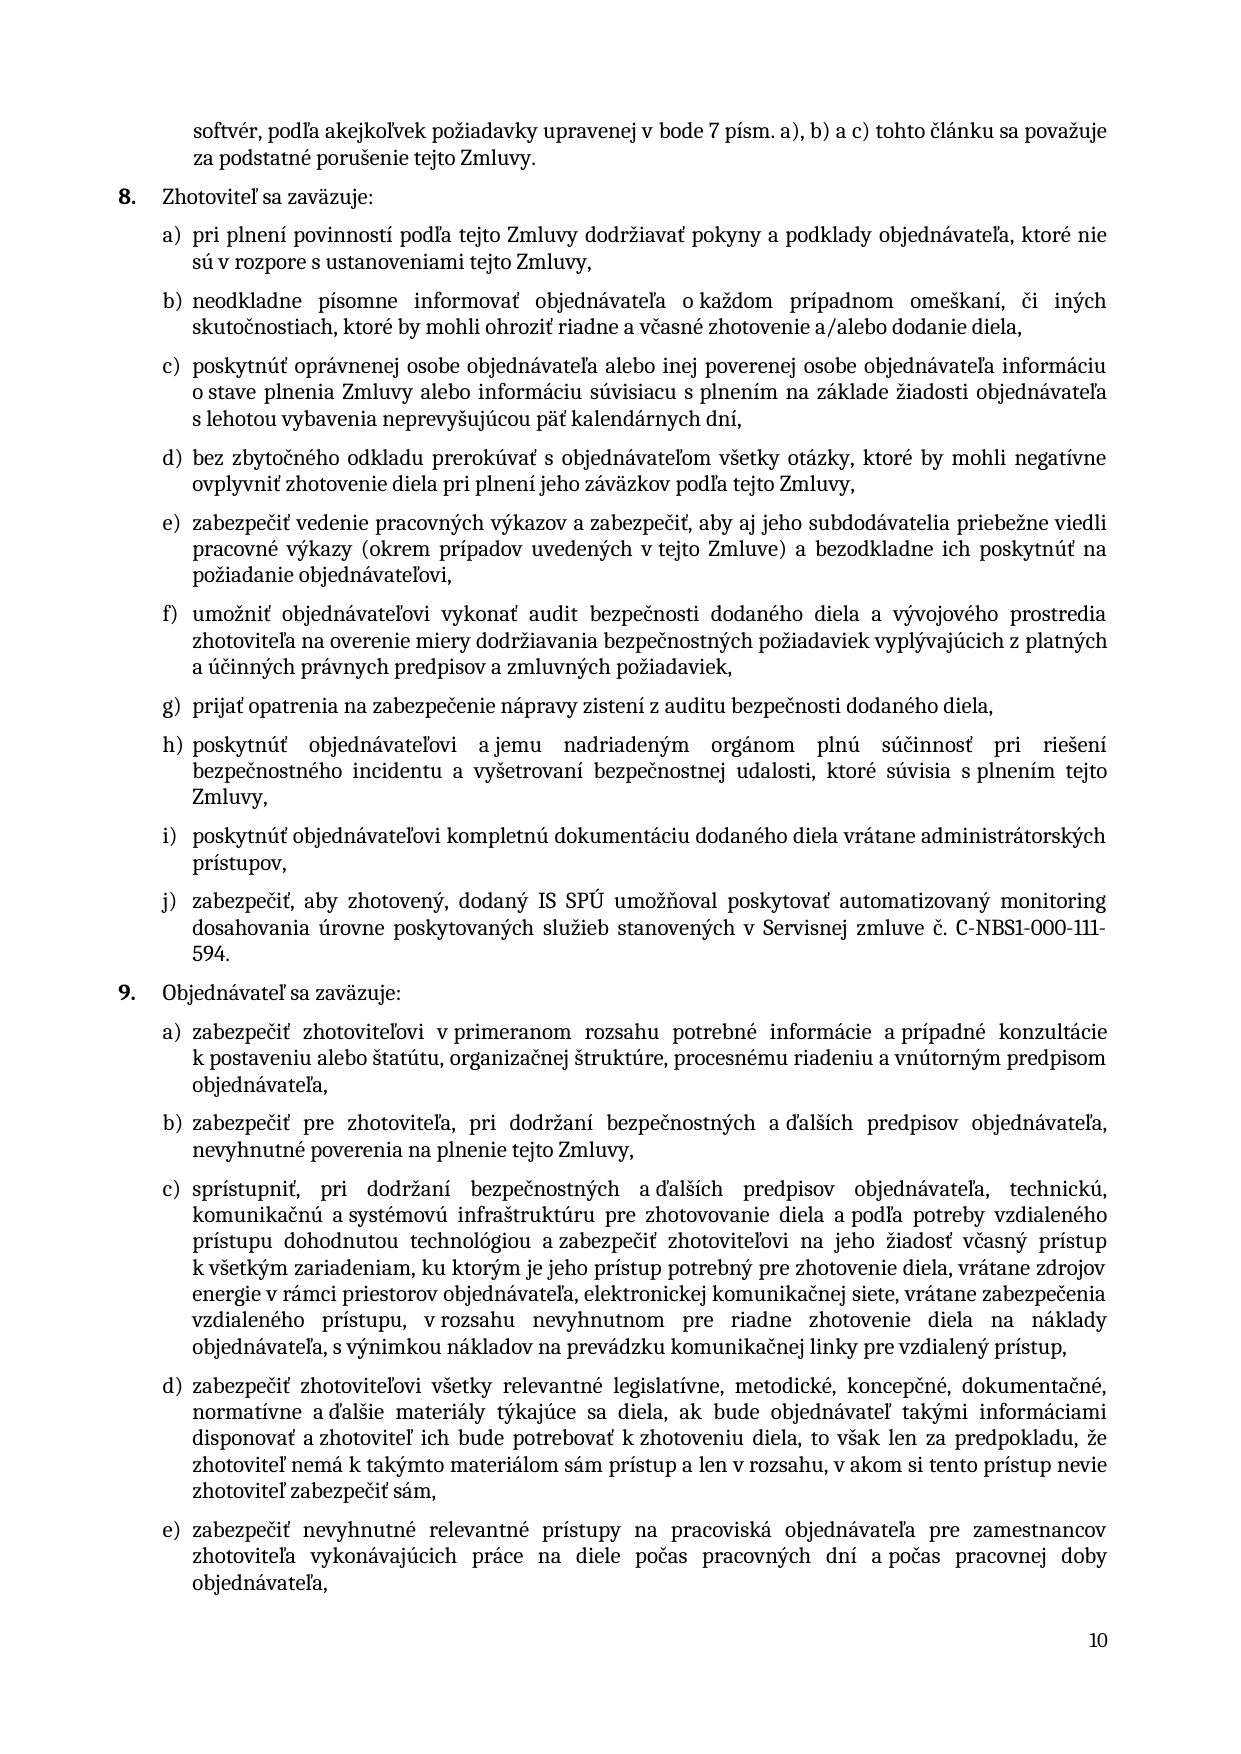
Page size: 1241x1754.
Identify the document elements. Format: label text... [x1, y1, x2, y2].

list Zhotoviteľ sa zaväzuje: [118, 183, 1107, 210]
list prijať opatrenia na zabezpečenie nápravy zistení z auditu bezpečnosti dodaného diela, [162, 693, 1107, 719]
list zabezpečiť nevyhnutné relevantné prístupy na pracoviská objednávateľa pre zamestnancov zhotoviteľa vykonávajúcich práce na diele počas pracovných dní a počas pracovnej doby objednávateľa, [162, 1517, 1107, 1596]
list Objednávateľ sa zaväzuje: [118, 980, 1107, 1006]
list neodkladne písomne informovať objednávateľa o každom prípadnom omeškaní, či iných skutočnostiach, ktoré by mohli ohroziť riadne a včasné zhotovenie a/alebo dodanie diela, [162, 287, 1107, 340]
list zabezpečiť vedenie pracovných výkazov a zabezpečiť, aby aj jeho subdodávatelia priebežne viedli pracovné výkazy (okrem prípadov uvedených v tejto Zmluve) a bezodkladne ich poskytnúť na požiadanie objednávateľovi, [162, 509, 1107, 588]
list poskytnúť objednávateľovi kompletnú dokumentáciu dodaného diela vrátane administrátorských prístupov, [162, 823, 1107, 876]
list zabezpečiť pre zhotoviteľa, pri dodržaní bezpečnostných a ďalších predpisov objednávateľa, nevyhnutné poverenia na plnenie tejto Zmluvy, [162, 1110, 1107, 1163]
list bez zbytočného odkladu prerokúvať s objednávateľom všetky otázky, ktoré by mohli negatívne ovplyvniť zhotovenie diela pri plnení jeho záväzkov podľa tejto Zmluvy, [162, 444, 1107, 497]
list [156, 118, 1107, 171]
list umožniť objednávateľovi vykonať audit bezpečnosti dodaného diela a vývojového prostredia zhotoviteľa na overenie miery dodržiavania bezpečnostných požiadaviek vyplývajúcich z platných a účinných právnych predpisov a zmluvných požiadaviek, [162, 601, 1107, 680]
list zabezpečiť zhotoviteľovi všetky relevantné legislatívne, metodické, koncepčné, dokumentačné, normatívne a ďalšie materiály týkajúce sa diela, ak bude objednávateľ takými informáciami disponovať a zhotoviteľ ich bude potrebovať k zhotoveniu diela, to však len za predpokladu, že zhotoviteľ nemá k takýmto materiálom sám prístup a len v rozsahu, v akom si tento prístup nevie zhotoviteľ zabezpečiť sám, [162, 1372, 1107, 1504]
list zabezpečiť zhotoviteľovi v primeranom rozsahu potrebné informácie a prípadné konzultácie k postaveniu alebo štatútu, organizačnej štruktúre, procesnému riadeniu a vnútorným predpisom objednávateľa, [162, 1019, 1107, 1098]
list zabezpečiť, aby zhotovený, dodaný IS SPÚ umožňoval poskytovať automatizovaný monitoring dosahovania úrovne poskytovaných služieb stanovených v Servisnej zmluve č. C-NBS1-000-111-594. [162, 888, 1107, 967]
list poskytnúť objednávateľovi a jemu nadriadeným orgánom plnú súčinnosť pri riešení bezpečnostného incidentu a vyšetrovaní bezpečnostnej udalosti, ktoré súvisia s plnením tejto Zmluvy, [162, 731, 1107, 811]
list pri plnení povinností podľa tejto Zmluvy dodržiavať pokyny a podklady objednávateľa, ktoré nie sú v rozpore s ustanoveniami tejto Zmluvy, [162, 222, 1107, 275]
list poskytnúť oprávnenej osobe objednávateľa alebo inej poverenej osobe objednávateľa informáciu o stave plnenia Zmluvy alebo informáciu súvisiacu s plnením na základe žiadosti objednávateľa s lehotou vybavenia neprevyšujúcou päť kalendárnych dní, [162, 353, 1107, 432]
list sprístupniť, pri dodržaní bezpečnostných a ďalších predpisov objednávateľa, technickú, komunikačnú a systémovú infraštruktúru pre zhotovovanie diela a podľa potreby vzdialeného prístupu dohodnutou technológiou a zabezpečiť zhotoviteľovi na jeho žiadosť včasný prístup k všetkým zariadeniam, ku ktorým je jeho prístup potrebný pre zhotovenie diela, vrátane zdrojov energie v rámci priestorov objednávateľa, elektronickej komunikačnej siete, vrátane zabezpečenia vzdialeného prístupu, v rozsahu nevyhnutnom pre riadne zhotovenie diela na náklady objednávateľa, s výnimkou nákladov na prevádzku komunikačnej linky pre vzdialený prístup, [162, 1175, 1107, 1360]
